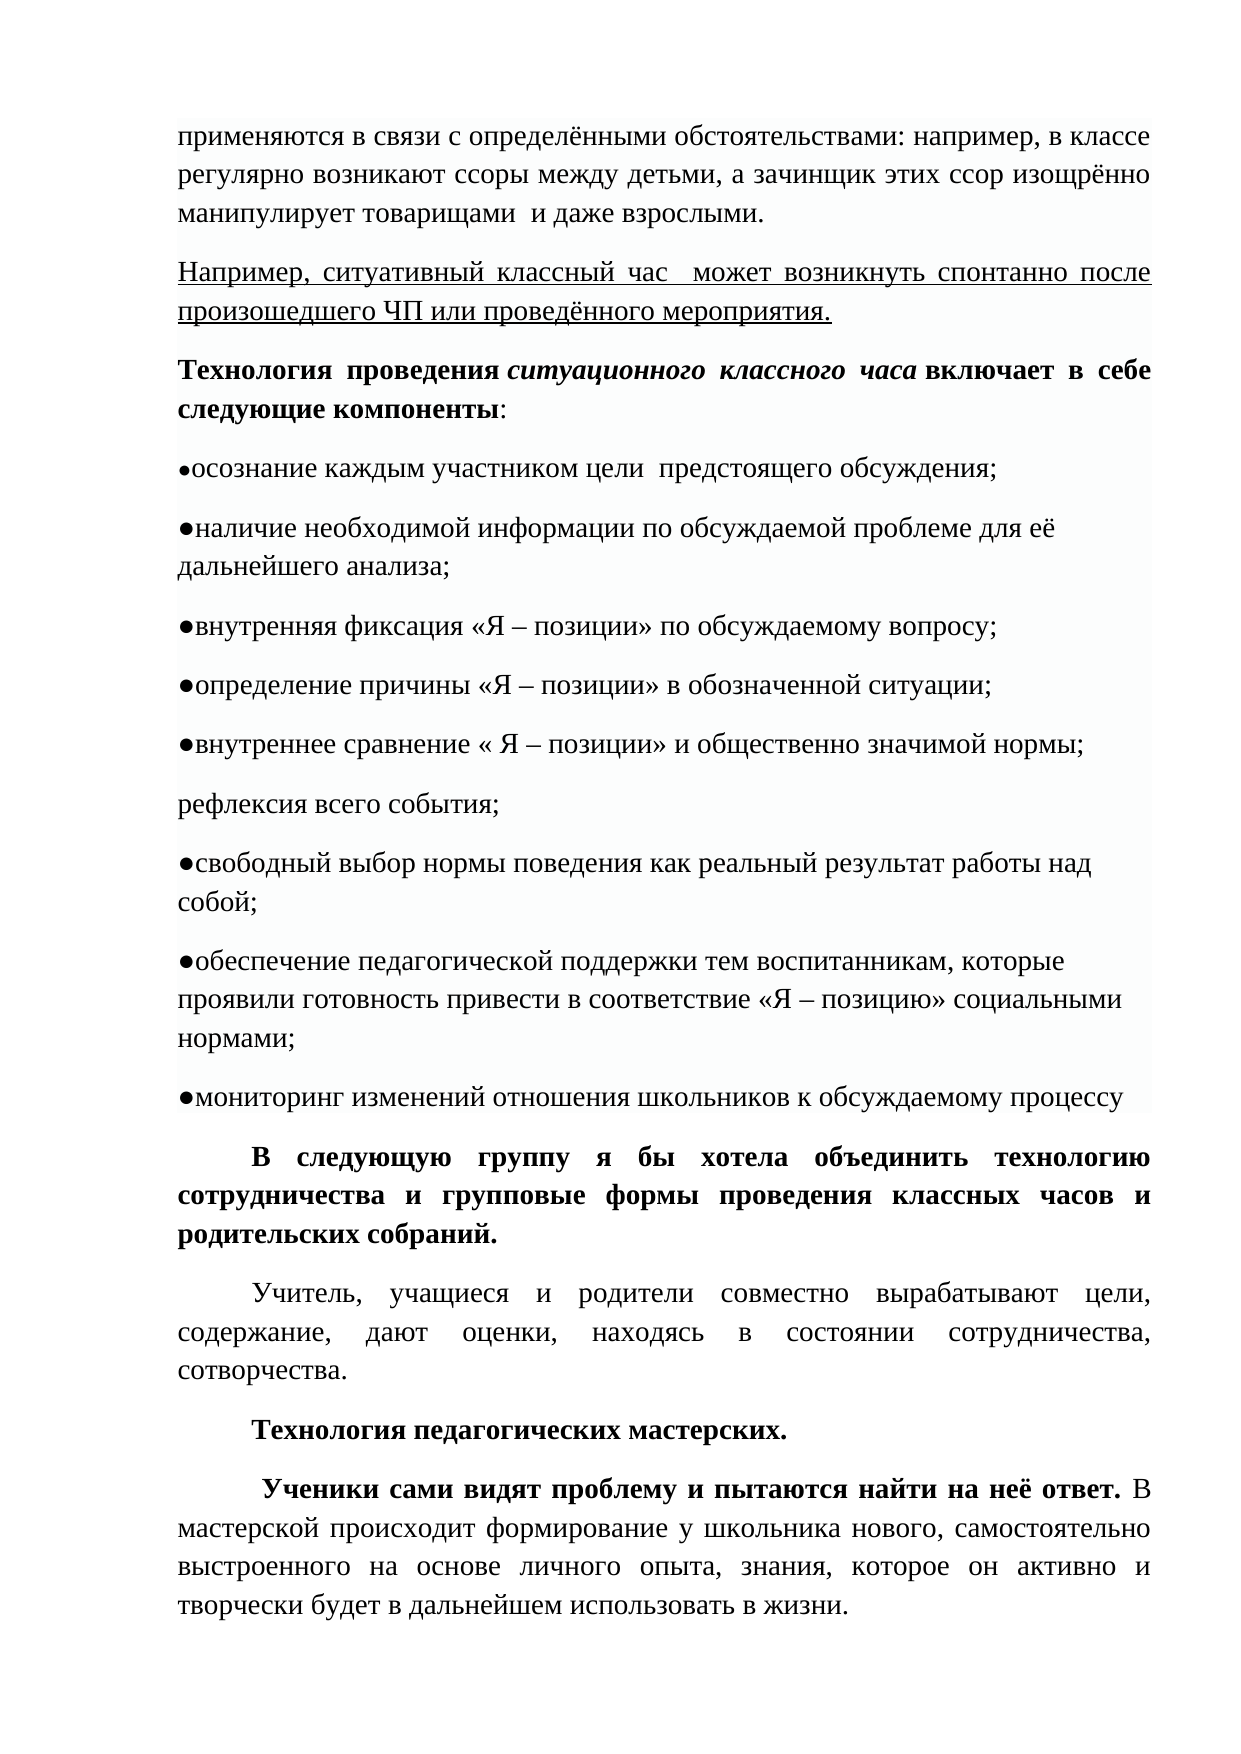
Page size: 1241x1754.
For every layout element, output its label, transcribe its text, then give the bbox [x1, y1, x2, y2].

text Технология проведения ситуационного классного часа включает в себе следующие компоненты: [177, 352, 1152, 424]
text ●осознание каждым участником цели предстоящего обсуждения; [177, 450, 1152, 484]
text Например, ситуативный классный час может возникнуть спонтанно после произошедшего ЧП или проведённого мероприятия. [177, 254, 1152, 284]
text ●обеспечение педагогической поддержки тем воспитанникам, которые проявили готовность привести в соответствие «Я – позицию» социальными нормами; [177, 943, 1152, 1054]
text В следующую группу я бы хотела объединить технологию сотрудничества и групповые формы проведения классных часов и родительских собраний. [177, 1139, 1152, 1249]
text ●внутренняя фиксация «Я – позиции» по обсуждаемому вопросу; [177, 608, 1152, 641]
text рефлексия всего события; [177, 786, 1152, 819]
text ●свободный выбор нормы поведения как реальный результат работы над собой; [177, 845, 1152, 917]
text ●мониторинг изменений отношения школьников к обсуждаемому процессу [177, 1079, 1152, 1113]
text ●внутреннее сравнение « Я – позиции» и общественно значимой нормы; [177, 726, 1152, 760]
text ●определение причины «Я – позиции» в обозначенной ситуации; [177, 667, 1152, 701]
text Учитель, учащиеся и родители совместно вырабатывают цели, содержание, дают оценки, находясь в состоянии сотрудничества, сотворчества. [177, 1275, 1152, 1386]
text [177, 118, 1152, 229]
text Ученики сами видят проблему и пытаются найти на неё ответ. В мастерской происходит формирование у школьника нового, самостоятельно выстроенного на основе личного опыта, знания, которое он активно и творчески будет в дальнейшем использовать в жизни. [177, 1471, 1152, 1620]
text Например, ситуативный классный час может возникнуть спонтанно после произошедшего ЧП или проведённого мероприятия. [177, 285, 1152, 327]
text Технология педагогических мастерских. [177, 1412, 1152, 1445]
text ●наличие необходимой информации по обсуждаемой проблеме для её дальнейшего анализа; [177, 510, 1152, 582]
